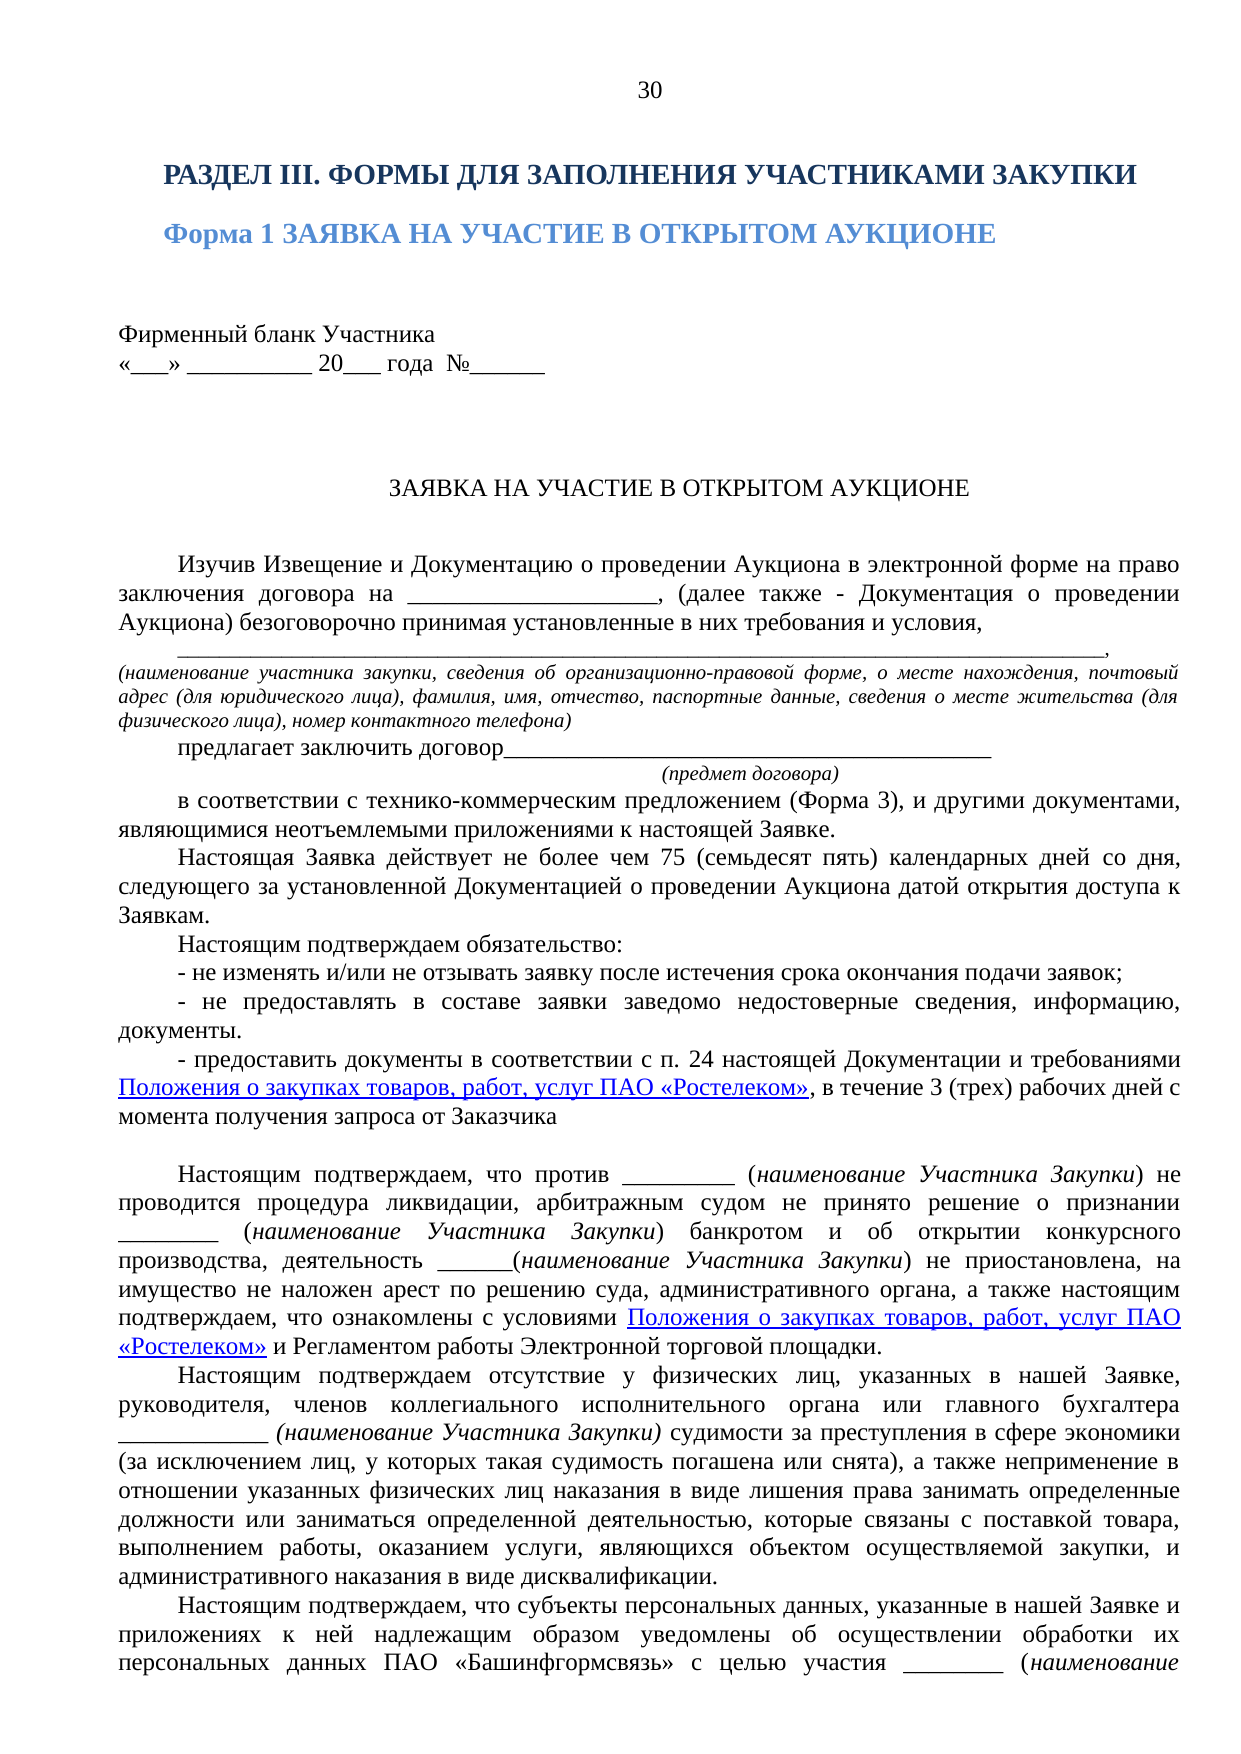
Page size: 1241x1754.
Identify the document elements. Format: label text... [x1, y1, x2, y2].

text - предоставить документы в соответствии с п. 24 настоящей Документации и требованиями Положения о закупках товаров, работ, услуг ПАО «Ростелеком», в течение 3 (трех) рабочих дней с момента получения запроса от Заказчика [118, 1044, 1181, 1130]
text Фирменный бланк Участника [118, 319, 1181, 348]
text Форма 1 ЗАЯВКА НА УЧАСТИЕ В ОТКРЫТОМ АУКЦИОНЕ [163, 216, 1181, 249]
text ЗАЯВКА НА УЧАСТИЕ В ОТКРЫТОМ АУКЦИОНЕ [118, 473, 1181, 502]
text в соответствии с технико-коммерческим предложением (Форма 3), и другими документами, являющимися неотъемлемыми приложениями к настоящей Заявке. [118, 785, 1181, 842]
text - не изменять и/или не отзывать заявку после истечения срока окончания подачи заявок; [118, 957, 1181, 986]
text - не предоставлять в составе заявки заведомо недостоверные сведения, информацию, документы. [118, 986, 1181, 1044]
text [118, 1590, 1181, 1676]
text _________________________________________________________________________________________, (наименование участника закупки, сведения об организационно-правовой форме, о месте нахождения, почтовый адрес (для юридического лица), фамилия, имя, отчество, паспортные данные, сведения о месте жительства (для физического лица), номер контактного телефона) [118, 636, 1181, 732]
text (предмет договора) [118, 761, 1181, 785]
text предлагает заключить договор_______________________________________ [118, 732, 1181, 761]
text Изучив Извещение и Документацию о проведении Аукциона в электронной форме на право заключения договора на ____________________, (далее также - Документация о проведении Аукциона) безоговорочно принимая установленные в них требования и условия, [118, 549, 1181, 636]
text Настоящим подтверждаем обязательство: [118, 929, 1181, 957]
text РАЗДЕЛ III. ФОРМЫ ДЛЯ ЗАПОЛНЕНИЯ УЧАСТНИКАМИ ЗАКУПКИ [163, 157, 1181, 191]
text Настоящим подтверждаем, что против _________ (наименование Участника Закупки) не проводится процедура ликвидации, арбитражным судом не принято решение о признании ________ (наименование Участника Закупки) банкротом и об открытии конкурсного производства, деятельность ______(наименование Участника Закупки) не приостановлена, на имущество не наложен арест по решению суда, административного органа, а также настоящим подтверждаем, что ознакомлены с условиями Положения о закупках товаров, работ, услуг ПАО «Ростелеком» и Регламентом работы Электронной торговой площадки. [118, 1159, 1181, 1360]
text Настоящим подтверждаем отсутствие у физических лиц, указанных в нашей Заявке, руководителя, членов коллегиального исполнительного органа или главного бухгалтера ____________ (наименование Участника Закупки) судимости за преступления в сфере экономики (за исключением лиц, у которых такая судимость погашена или снята), а также неприменение в отношении указанных физических лиц наказания в виде лишения права занимать определенные должности или заниматься определенной деятельностью, которые связаны с поставкой товара, выполнением работы, оказанием услуги, являющихся объектом осуществляемой закупки, и административного наказания в виде дисквалификации. [118, 1360, 1181, 1590]
text Настоящая Заявка действует не более чем 75 (семьдесят пять) календарных дней со дня, следующего за установленной Документацией о проведении Аукциона датой открытия доступа к Заявкам. [118, 842, 1181, 929]
text «___» __________ 20___ года №______ [118, 348, 1181, 377]
